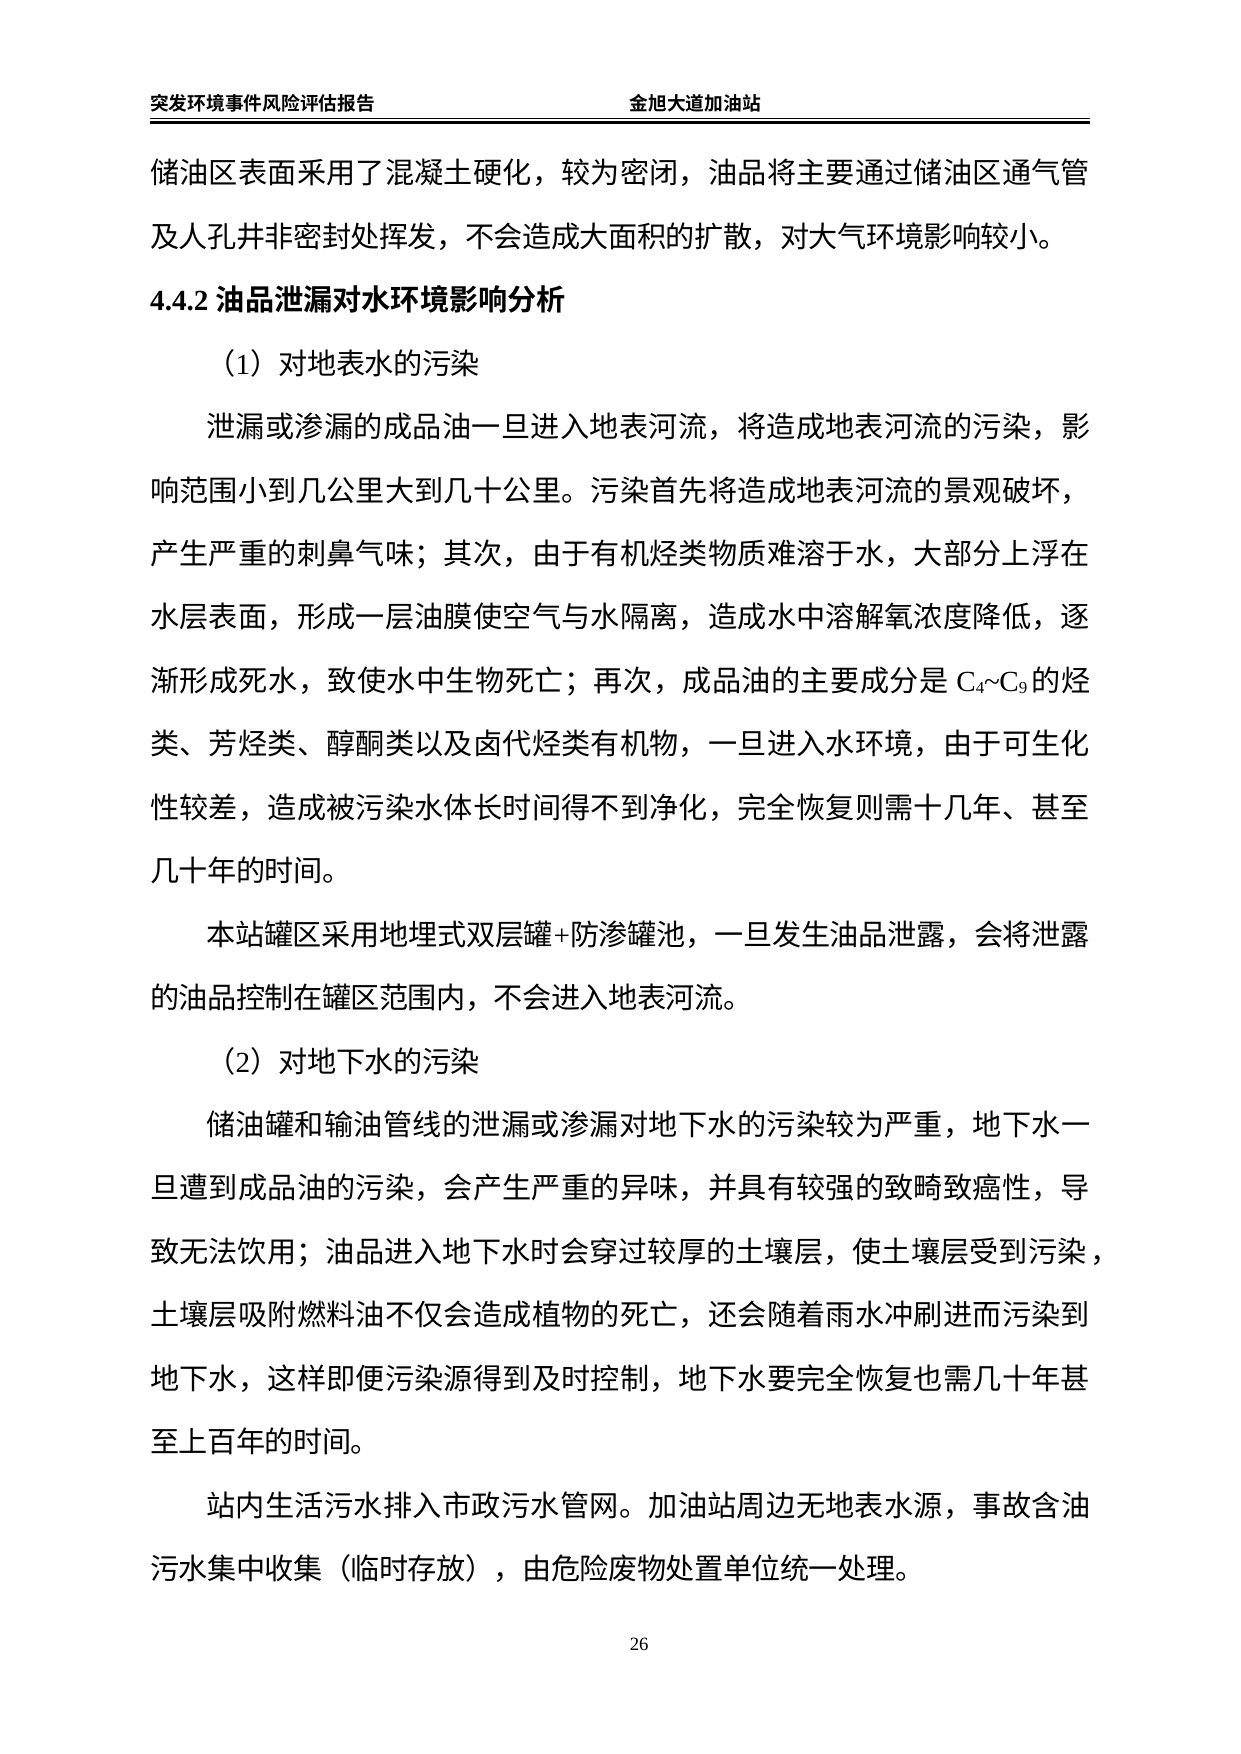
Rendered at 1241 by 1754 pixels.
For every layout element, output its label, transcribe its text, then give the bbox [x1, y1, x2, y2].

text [150, 150, 1090, 256]
text 储油罐和输油管线的泄漏或渗漏对地下水的污染较为严重，地下水一旦遭到成品油的污染，会产生严重的异味，并具有较强的致畸致癌性，导致无法饮用；油品进入地下水时会穿过较厚的土壤层，使土壤层受到污染，土壤层吸附燃料油不仅会造成植物的死亡，还会随着雨水冲刷进而污染到地下水，这样即便污染源得到及时控制，地下水要完全恢复也需几十年甚至上百年的时间。 [150, 1102, 1090, 1461]
text （1）对地表水的污染 [150, 340, 1090, 383]
text 站内生活污水排入市政污水管网。加油站周边无地表水源，事故含油污水集中收集（临时存放），由危险废物处置单位统一处理。 [150, 1482, 1090, 1588]
subtitle 4.4.2 油品泄漏对水环境影响分析 [150, 277, 1090, 319]
text （2）对地下水的污染 [150, 1038, 1090, 1080]
text 泄漏或渗漏的成品油一旦进入地表河流，将造成地表河流的污染，影响范围小到几公里大到几十公里。污染首先将造成地表河流的景观破坏，产生严重的刺鼻气味；其次，由于有机烃类物质难溶于水，大部分上浮在水层表面，形成一层油膜使空气与水隔离，造成水中溶解氧浓度降低，逐渐形成死水，致使水中生物死亡；再次，成品油的主要成分是C4~C9的烃类、芳烃类、醇酮类以及卤代烃类有机物，一旦进入水环境，由于可生化性较差，造成被污染水体长时间得不到净化，完全恢复则需十几年、甚至几十年的时间。 [150, 404, 1090, 890]
text 本站罐区采用地埋式双层罐+防渗罐池，一旦发生油品泄露，会将泄露的油品控制在罐区范围内，不会进入地表河流。 [150, 911, 1090, 1017]
